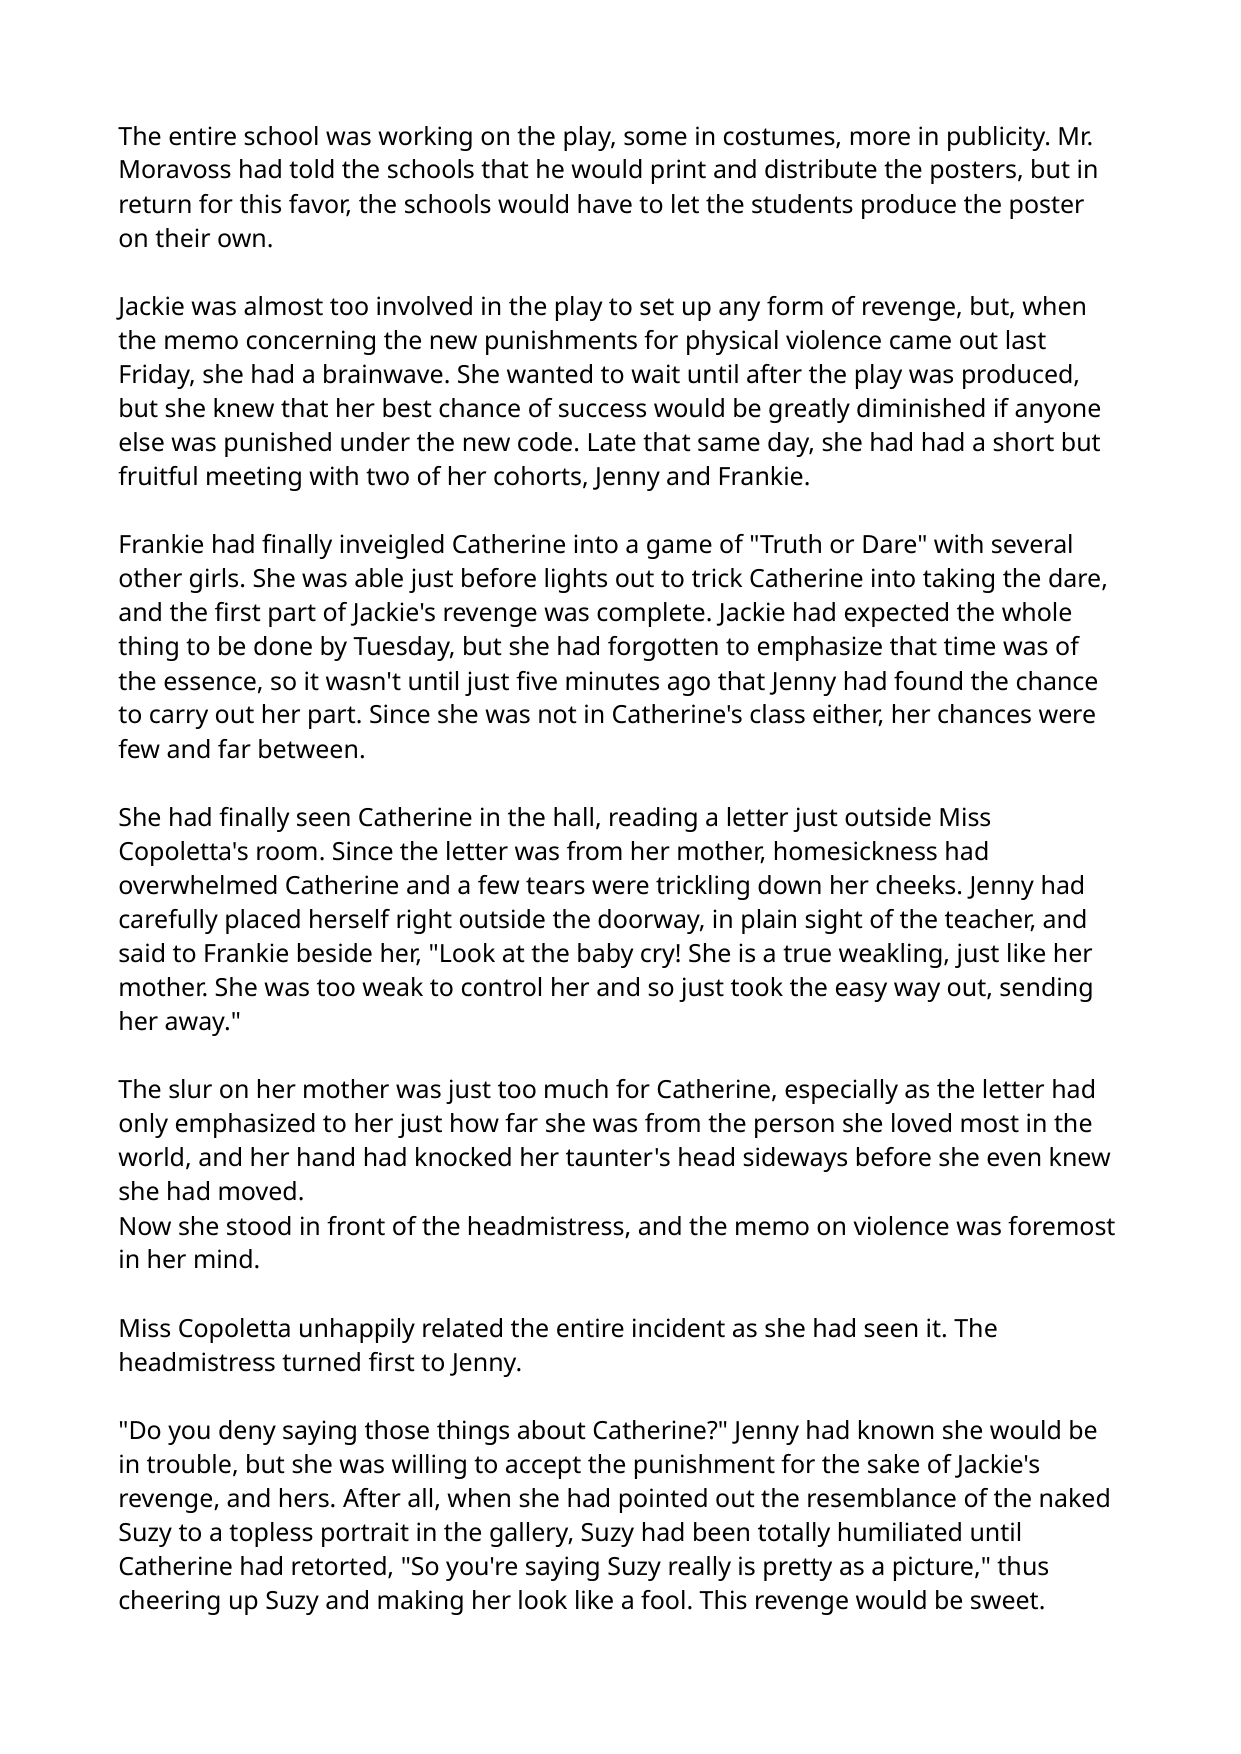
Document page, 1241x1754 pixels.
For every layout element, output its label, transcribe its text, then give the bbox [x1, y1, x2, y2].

text Now she stood in front of the headmistress, and the memo on violence was foremost in her mind. [118, 1208, 1122, 1276]
text "Do you deny saying those things about Catherine?" Jenny had known she would be in trouble, but she was willing to accept the punishment for the sake of Jackie's revenge, and hers. After all, when she had pointed out the resemblance of the naked Suzy to a topless portrait in the gallery, Suzy had been totally humiliated until Catherine had retorted, "So you're saying Suzy really is pretty as a picture," thus cheering up Suzy and making her look like a fool. This revenge would be sweet. [118, 1412, 1122, 1617]
text The entire school was working on the play, some in costumes, more in publicity. Mr. Moravoss had told the schools that he would print and distribute the posters, but in return for this favor, the schools would have to let the students produce the poster on their own. [118, 118, 1122, 254]
text Miss Copoletta unhappily related the entire incident as she had seen it. The headmistress turned first to Jenny. [118, 1310, 1122, 1378]
text She had finally seen Catherine in the hall, reading a letter just outside Miss Copoletta's room. Since the letter was from her mother, homesickness had overwhelmed Catherine and a few tears were trickling down her cheeks. Jenny had carefully placed herself right outside the doorway, in plain sight of the teacher, and said to Frankie beside her, "Look at the baby cry! She is a true weakling, just like her mother. She was too weak to control her and so just took the easy way out, sending her away." [118, 799, 1122, 1038]
text Frankie had finally inveigled Catherine into a game of "Truth or Dare" with several other girls. She was able just before lights out to trick Catherine into taking the dare, and the first part of Jackie's revenge was complete. Jackie had expected the whole thing to be done by Tuesday, but she had forgotten to emphasize that time was of the essence, so it wasn't until just five minutes ago that Jenny had found the chance to carry out her part. Since she was not in Catherine's class either, her chances were few and far between. [118, 527, 1122, 765]
text Jackie was almost too involved in the play to set up any form of revenge, but, when the memo concerning the new punishments for physical violence came out last Friday, she had a brainwave. She wanted to wait until after the play was produced, but she knew that her best chance of success would be greatly diminished if anyone else was punished under the new code. Late that same day, she had had a short but fruitful meeting with two of her cohorts, Jenny and Frankie. [118, 288, 1122, 493]
text The slur on her mother was just too much for Catherine, especially as the letter had only emphasized to her just how far she was from the person she loved most in the world, and her hand had knocked her taunter's head sideways before she even knew she had moved. [118, 1072, 1122, 1208]
